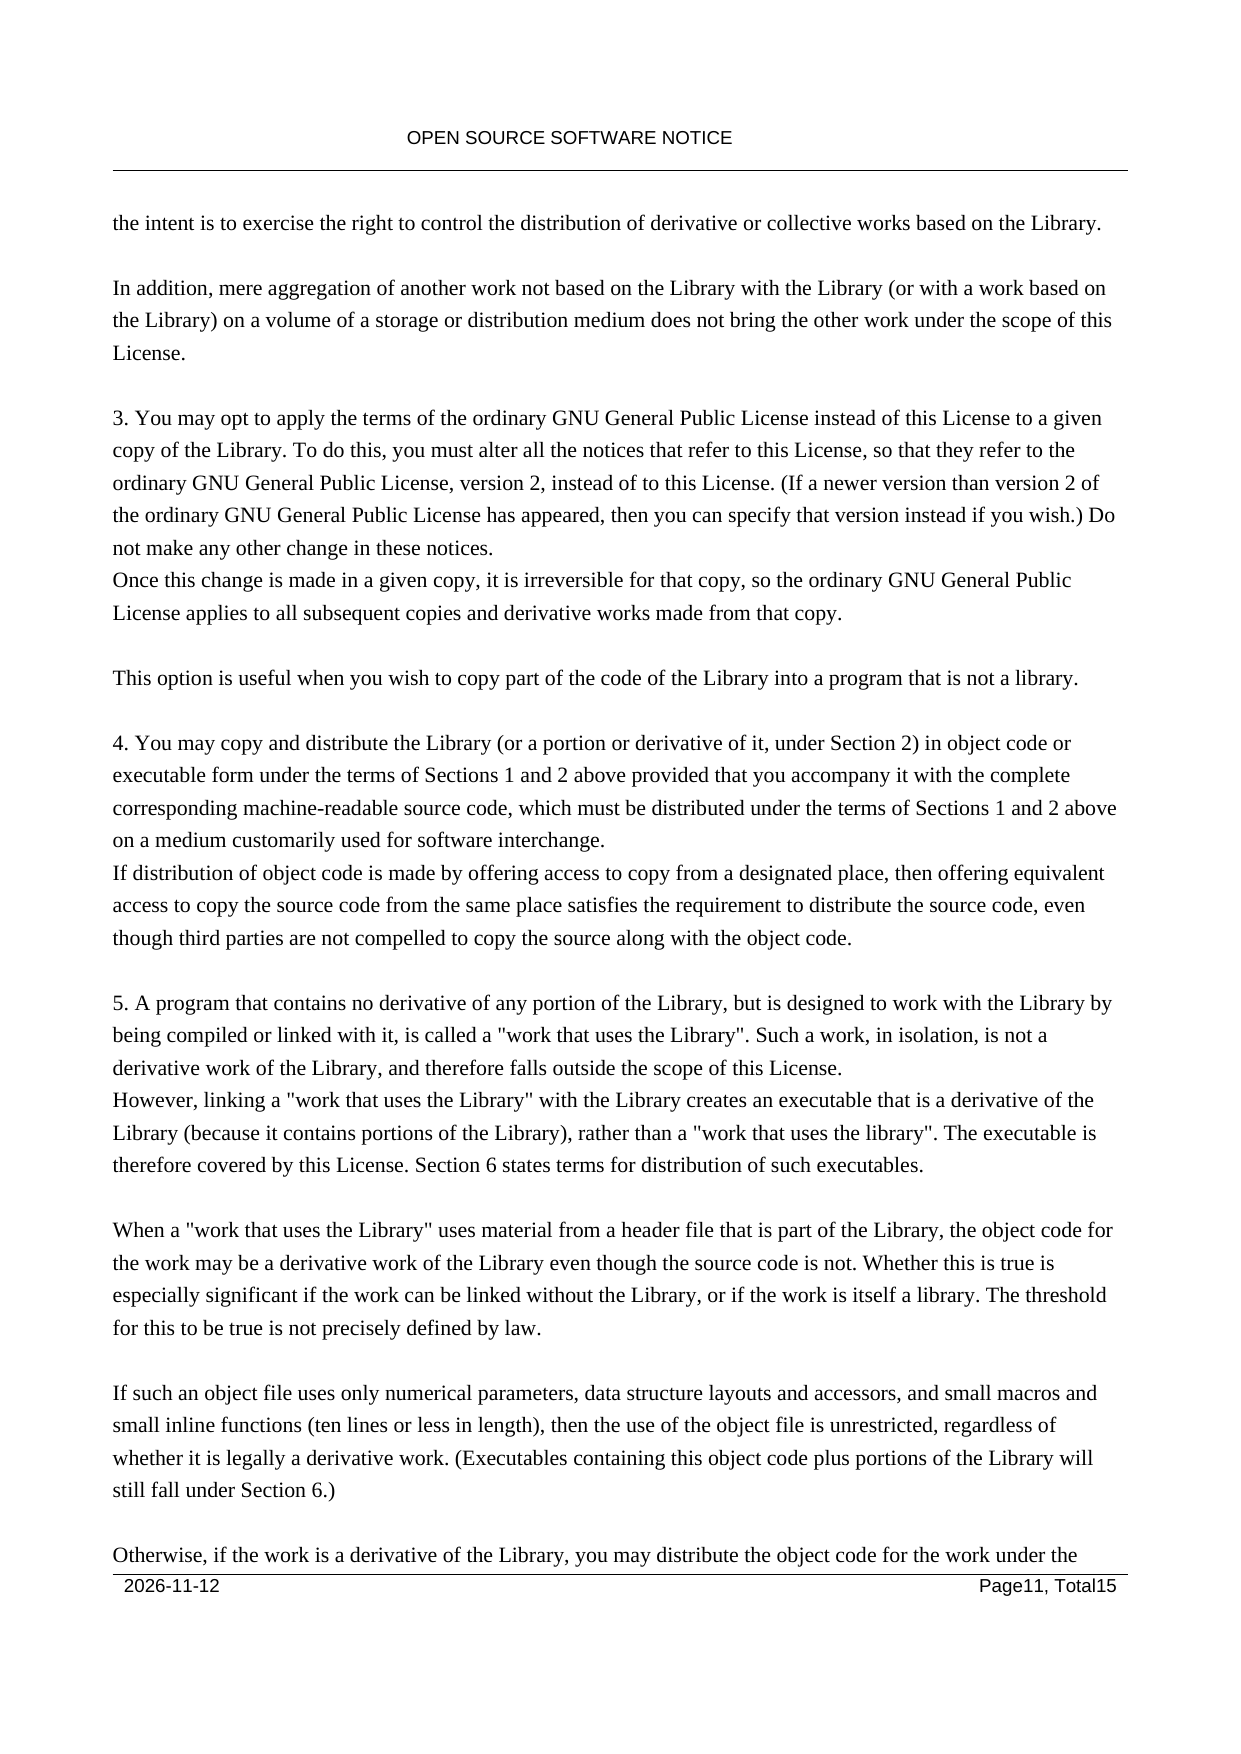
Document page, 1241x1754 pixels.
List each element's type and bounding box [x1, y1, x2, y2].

text [112, 206, 1128, 1571]
